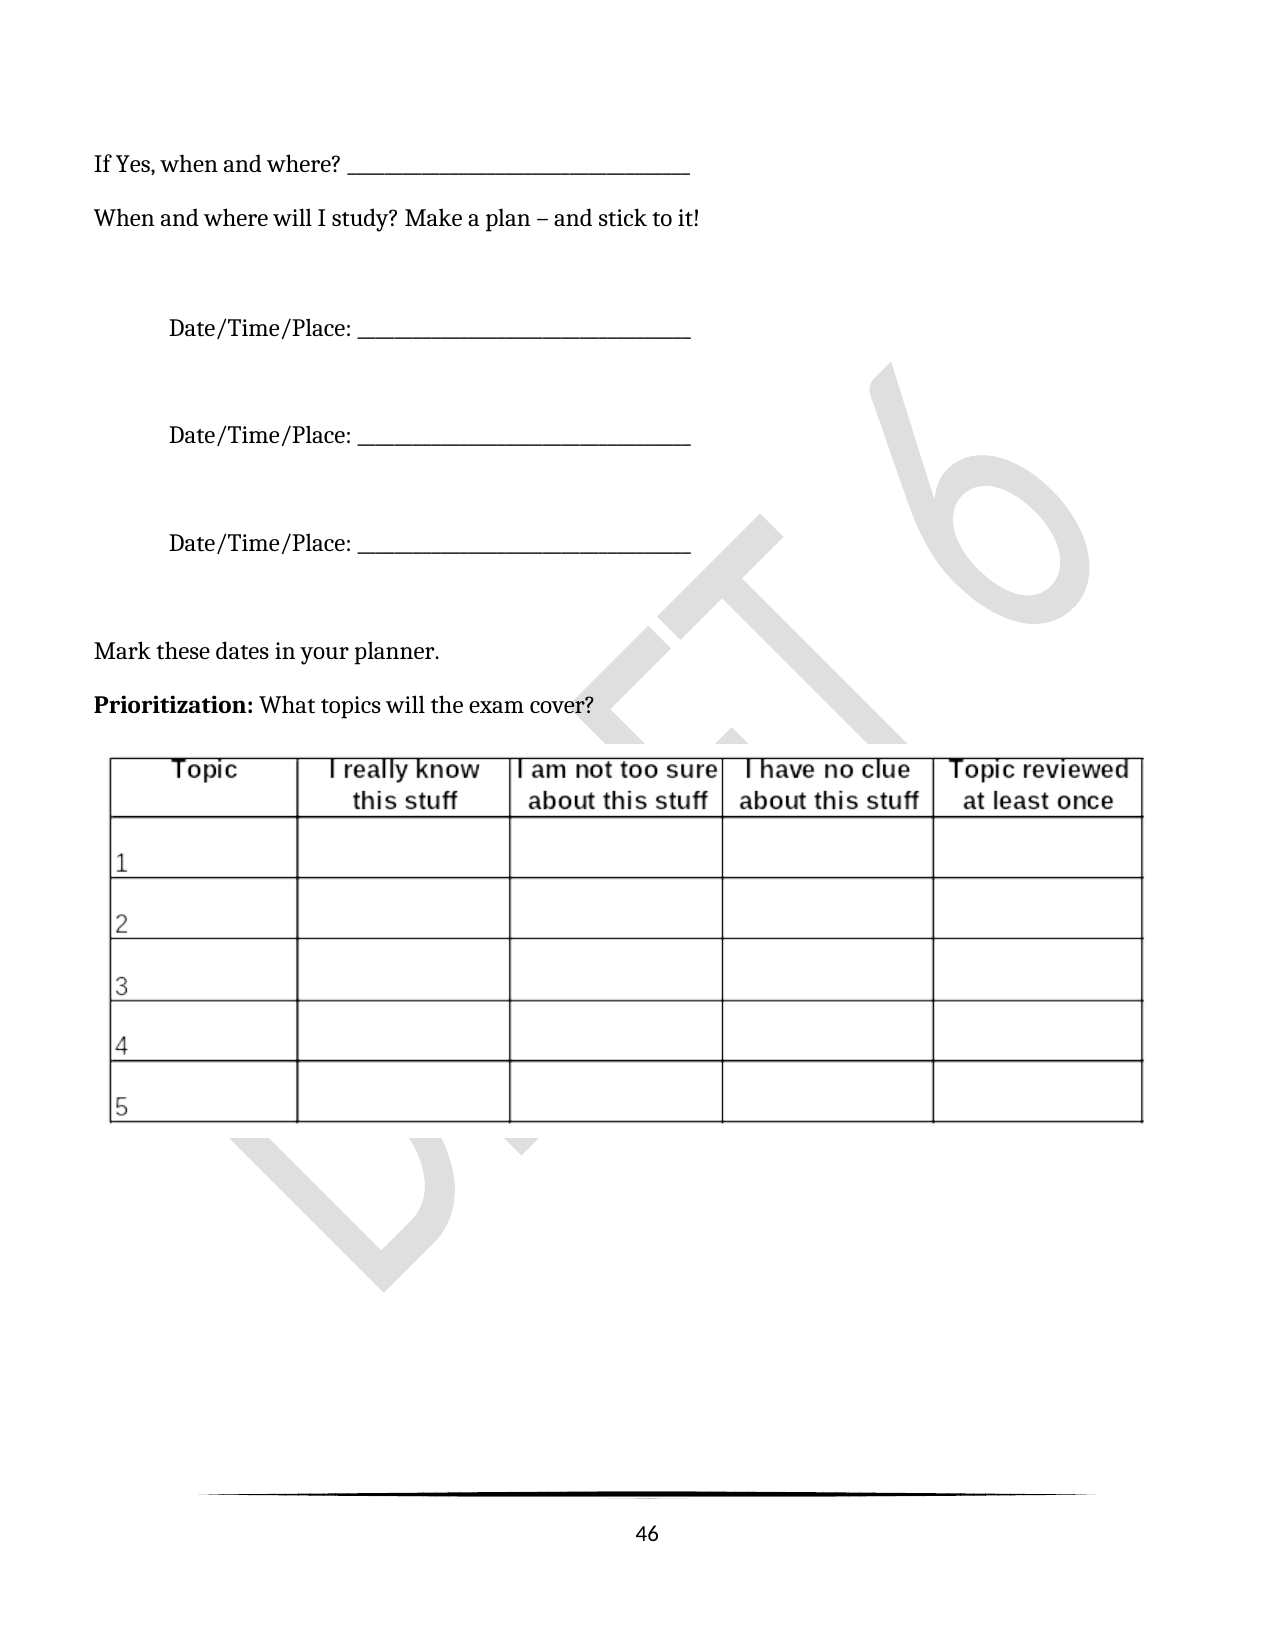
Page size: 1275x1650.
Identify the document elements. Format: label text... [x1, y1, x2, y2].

text Date/Time/Place: ____________________________________ [94, 529, 1200, 558]
picture [198, 1490, 1096, 1499]
text Date/Time/Place: ____________________________________ [94, 313, 1200, 342]
text Prioritization: What topics will the exam cover? [94, 691, 1200, 719]
text Date/Time/Place: ____________________________________ [94, 421, 1200, 450]
text If Yes, when and where? _____________________________________ [94, 150, 1200, 179]
text Mark these dates in your planner. [94, 637, 1200, 665]
text When and where will I study? Make a plan – and stick to it! [94, 204, 1200, 233]
